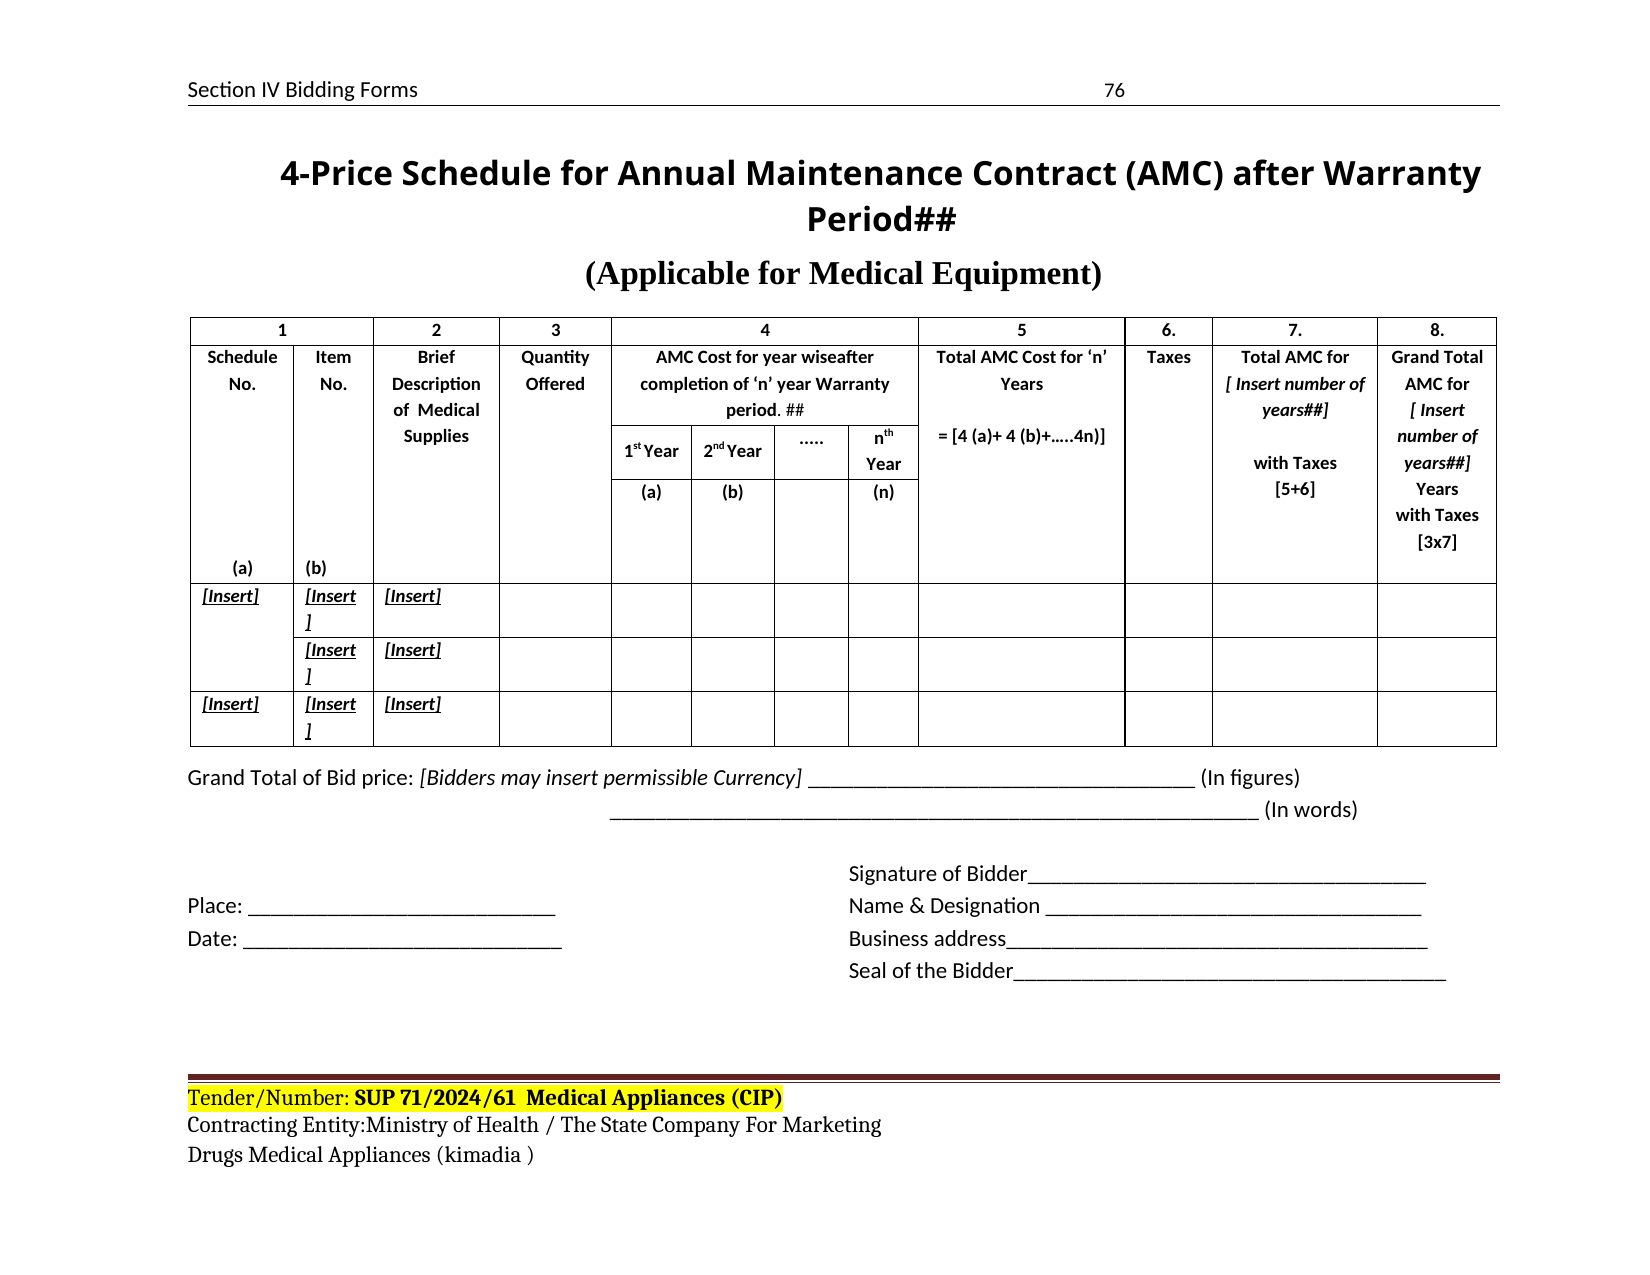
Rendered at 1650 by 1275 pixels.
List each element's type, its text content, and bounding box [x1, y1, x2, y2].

table_cell AMC Cost for year wiseafter completion of ‘n’ year Warranty period. ## [612, 346, 918, 425]
table_cell [1378, 638, 1496, 691]
table_cell [919, 638, 1124, 691]
table_cell [849, 638, 918, 691]
table_cell [612, 692, 691, 746]
table_cell [Insert] [374, 692, 499, 746]
table_cell [692, 638, 774, 691]
table_cell [692, 692, 774, 746]
table_cell [612, 638, 691, 691]
table_cell [Insert] [191, 692, 293, 746]
table_cell [775, 692, 848, 746]
table_cell 1st Year [612, 426, 691, 479]
table_cell Total AMC Cost for ‘n’ Years = [4 (a)+ 4 (b)+…..4n)] [919, 346, 1124, 583]
table_cell nth Year [849, 426, 918, 479]
table_header 5 [919, 318, 1124, 344]
table_cell [1213, 692, 1377, 746]
table_cell [Insert] [374, 638, 499, 691]
table_cell [Insert] [374, 584, 499, 637]
table_cell [1126, 584, 1212, 637]
table_header 8. [1378, 318, 1496, 344]
table_cell [Insert] [294, 692, 373, 746]
table_cell [775, 638, 848, 691]
table_cell [500, 692, 611, 746]
table_cell [849, 584, 918, 637]
table_cell Schedule No. (a) [191, 346, 293, 583]
table_cell [1378, 584, 1496, 637]
text (Applicable for Medical Equipment) [187, 253, 1500, 292]
table_cell [500, 584, 611, 637]
table_header 1 [191, 318, 373, 344]
table_header 4 [612, 318, 918, 344]
text Grand Total of Bid price: [Bidders may insert permissible Currency] __________________________________ (In figures) [187, 763, 1500, 791]
table_cell [500, 638, 611, 691]
table_cell ..... [775, 426, 848, 479]
table_cell (b) [692, 480, 774, 583]
table_header Place: ___________________________ Date: ____________________________ [176, 860, 837, 988]
subtitle 4-Price Schedule for Annual Maintenance Contract (AMC) after Warranty Period## [262, 150, 1500, 241]
table_cell (a) [612, 480, 691, 583]
table_header 7. [1213, 318, 1377, 344]
table_header 3 [500, 318, 611, 344]
table_cell [775, 584, 848, 637]
table_cell [1378, 692, 1496, 746]
table_header Signature of Bidder___________________________________ Name & Designation _________________________________ Business address_____________________________________ Seal of the Bidder______________________________________ [837, 860, 1511, 988]
table_cell (n) [849, 480, 918, 583]
table_header 2 [374, 318, 499, 344]
table_cell Total AMC for [ Insert number of years##] with Taxes [5+6] [1213, 346, 1377, 583]
table_cell [1213, 638, 1377, 691]
table_cell [692, 584, 774, 637]
table_cell [1126, 638, 1212, 691]
table_cell [919, 692, 1124, 746]
text _________________________________________________________ (In words) [187, 795, 1500, 823]
table_cell Grand Total AMC for [ Insert number of years##] Years with Taxes [3x7] [1378, 346, 1496, 583]
table_cell Taxes [1126, 346, 1212, 583]
table_cell [1213, 584, 1377, 637]
table_cell 2nd Year [692, 426, 774, 479]
table_cell Item No. (b) [294, 346, 373, 583]
table_cell Brief Description of Medical Supplies [374, 346, 499, 583]
table_header 6. [1126, 318, 1212, 344]
table_cell [775, 480, 848, 583]
table_cell [1126, 692, 1212, 746]
table_cell [Insert] [191, 584, 293, 691]
table_cell [612, 584, 691, 637]
table_cell [Insert] [294, 638, 373, 691]
table_cell [Insert] [294, 584, 373, 637]
table_cell Quantity Offered [500, 346, 611, 583]
table_cell [919, 584, 1124, 637]
table_cell [849, 692, 918, 746]
